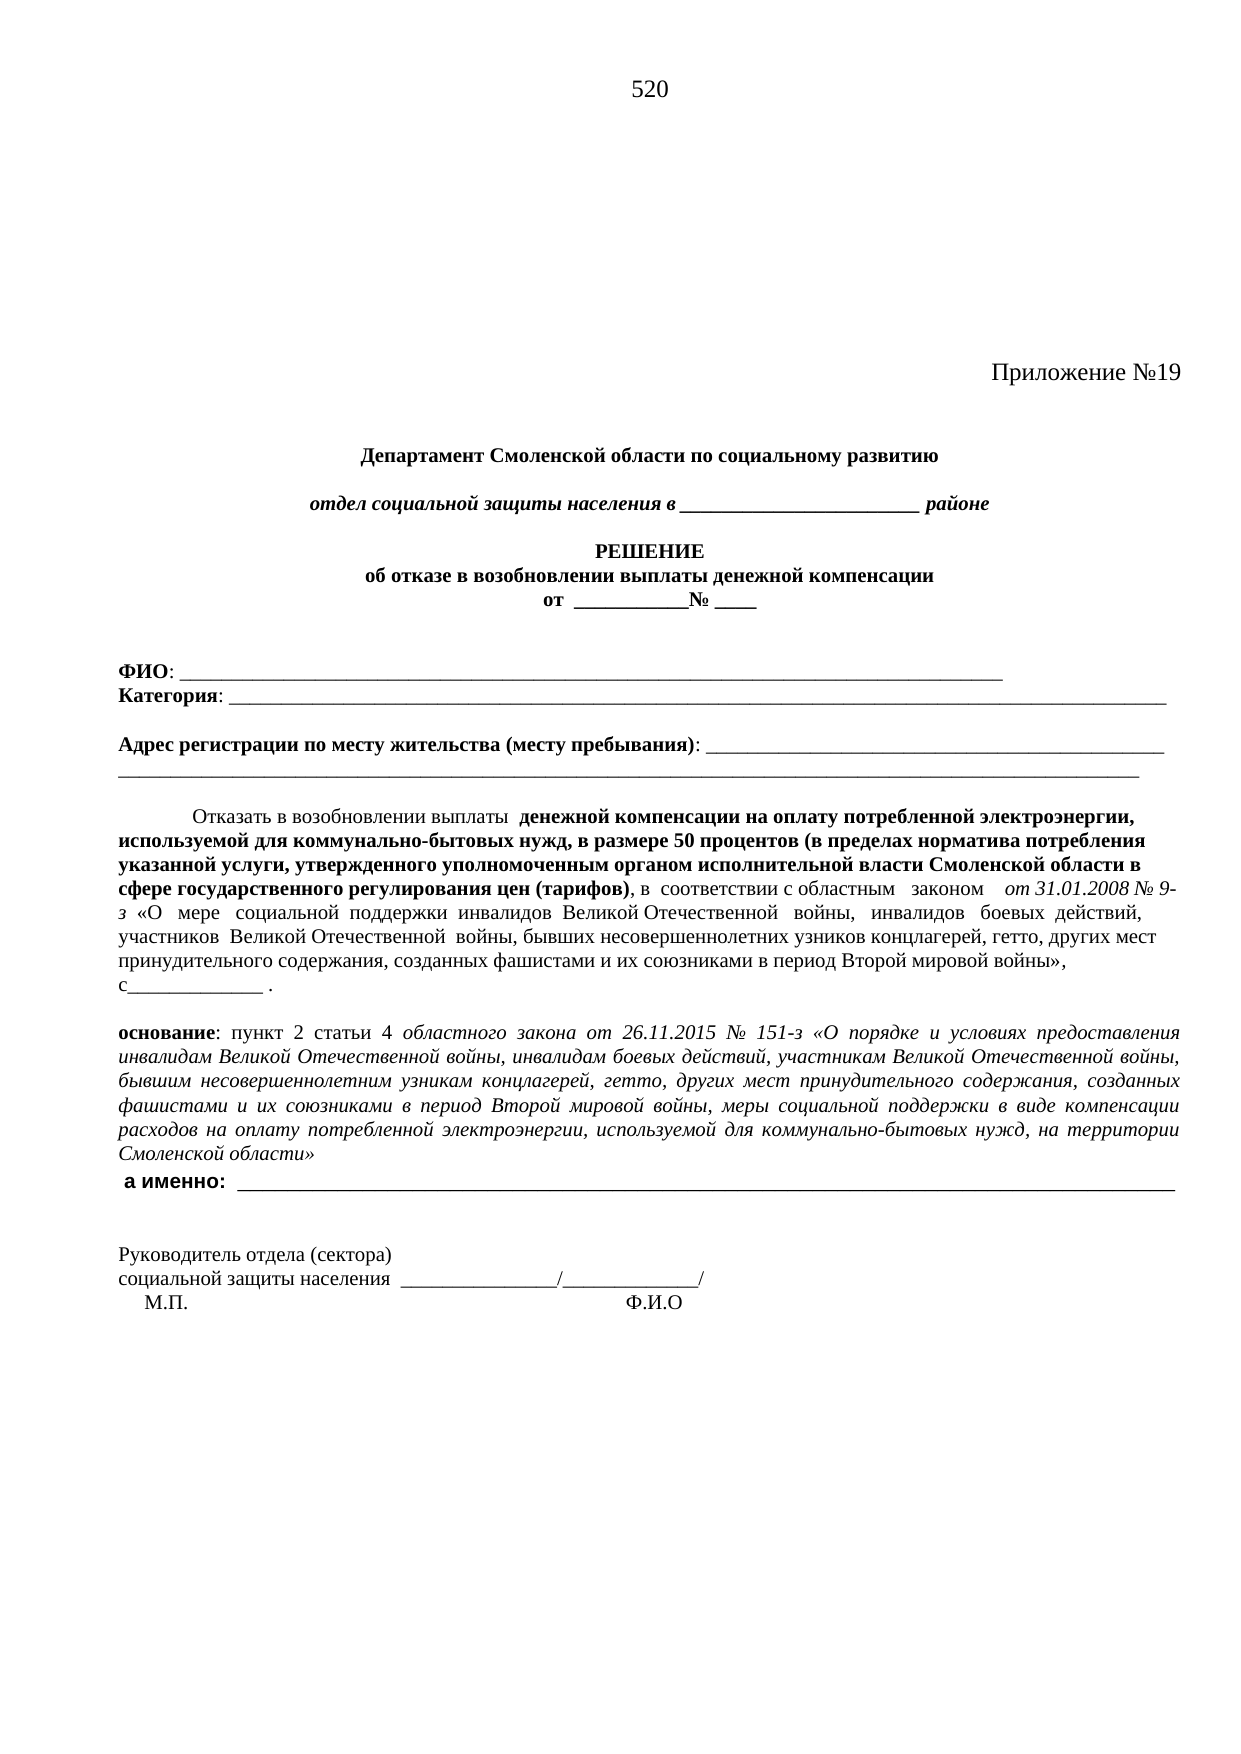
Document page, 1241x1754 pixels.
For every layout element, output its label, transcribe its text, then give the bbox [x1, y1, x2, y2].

text М.П. Ф.И.О [118, 1290, 1181, 1314]
text Адрес регистрации по месту жительства (месту пребывания): ____________________________________________ [118, 732, 1181, 756]
text от ___________№ ____ [118, 587, 1181, 611]
text а именно: ___________________________________________________________________________ [118, 1165, 1181, 1193]
text отдел социальной защиты населения в _______________________ районе [118, 491, 1181, 515]
text социальной защиты населения _______________/_____________/ [118, 1266, 1181, 1290]
text Руководитель отдела (сектора) [118, 1242, 1181, 1266]
text Департамент Смоленской области по социальному развитию [118, 443, 1181, 467]
text основание: пункт 2 статьи 4 областного закона от 26.11.2015 № 151-з «О порядке и условиях предоставления инвалидам Великой Отечественной войны, инвалидам боевых действий, участникам Великой Отечественной войны, бывшим несовершеннолетним узникам концлагерей, гетто, других мест принудительного содержания, созданных фашистами и их союзниками в период Второй мировой войны, меры социальной поддержки в виде компенсации расходов на оплату потребленной электроэнергии, используемой для коммунально-бытовых нужд, на территории Смоленской области» [118, 1020, 1181, 1165]
text Отказать в возобновлении выплаты денежной компенсации на оплату потребленной электроэнергии, используемой для коммунально-бытовых нужд, в размере 50 процентов (в пределах норматива потребления указанной услуги, утвержденного уполномоченным органом исполнительной власти Смоленской области в сфере государственного регулирования цен (тарифов), в соответствии с областным законом от 31.01.2008 № 9-з «О мере социальной поддержки инвалидов Великой Отечественной войны, инвалидов боевых действий, участников Великой Отечественной войны, бывших несовершеннолетних узников концлагерей, гетто, других мест принудительного содержания, созданных фашистами и их союзниками в период Второй мировой войны», с_____________ . [118, 804, 1181, 996]
text об отказе в возобновлении выплаты денежной компенсации [118, 563, 1181, 587]
text Приложение №19 [118, 357, 1181, 385]
text РЕШЕНИЕ [118, 539, 1181, 563]
text __________________________________________________________________________________________________ [118, 756, 1181, 780]
text Категория: __________________________________________________________________________________________ [118, 683, 1181, 707]
text ФИО: _______________________________________________________________________________ [118, 659, 1181, 683]
